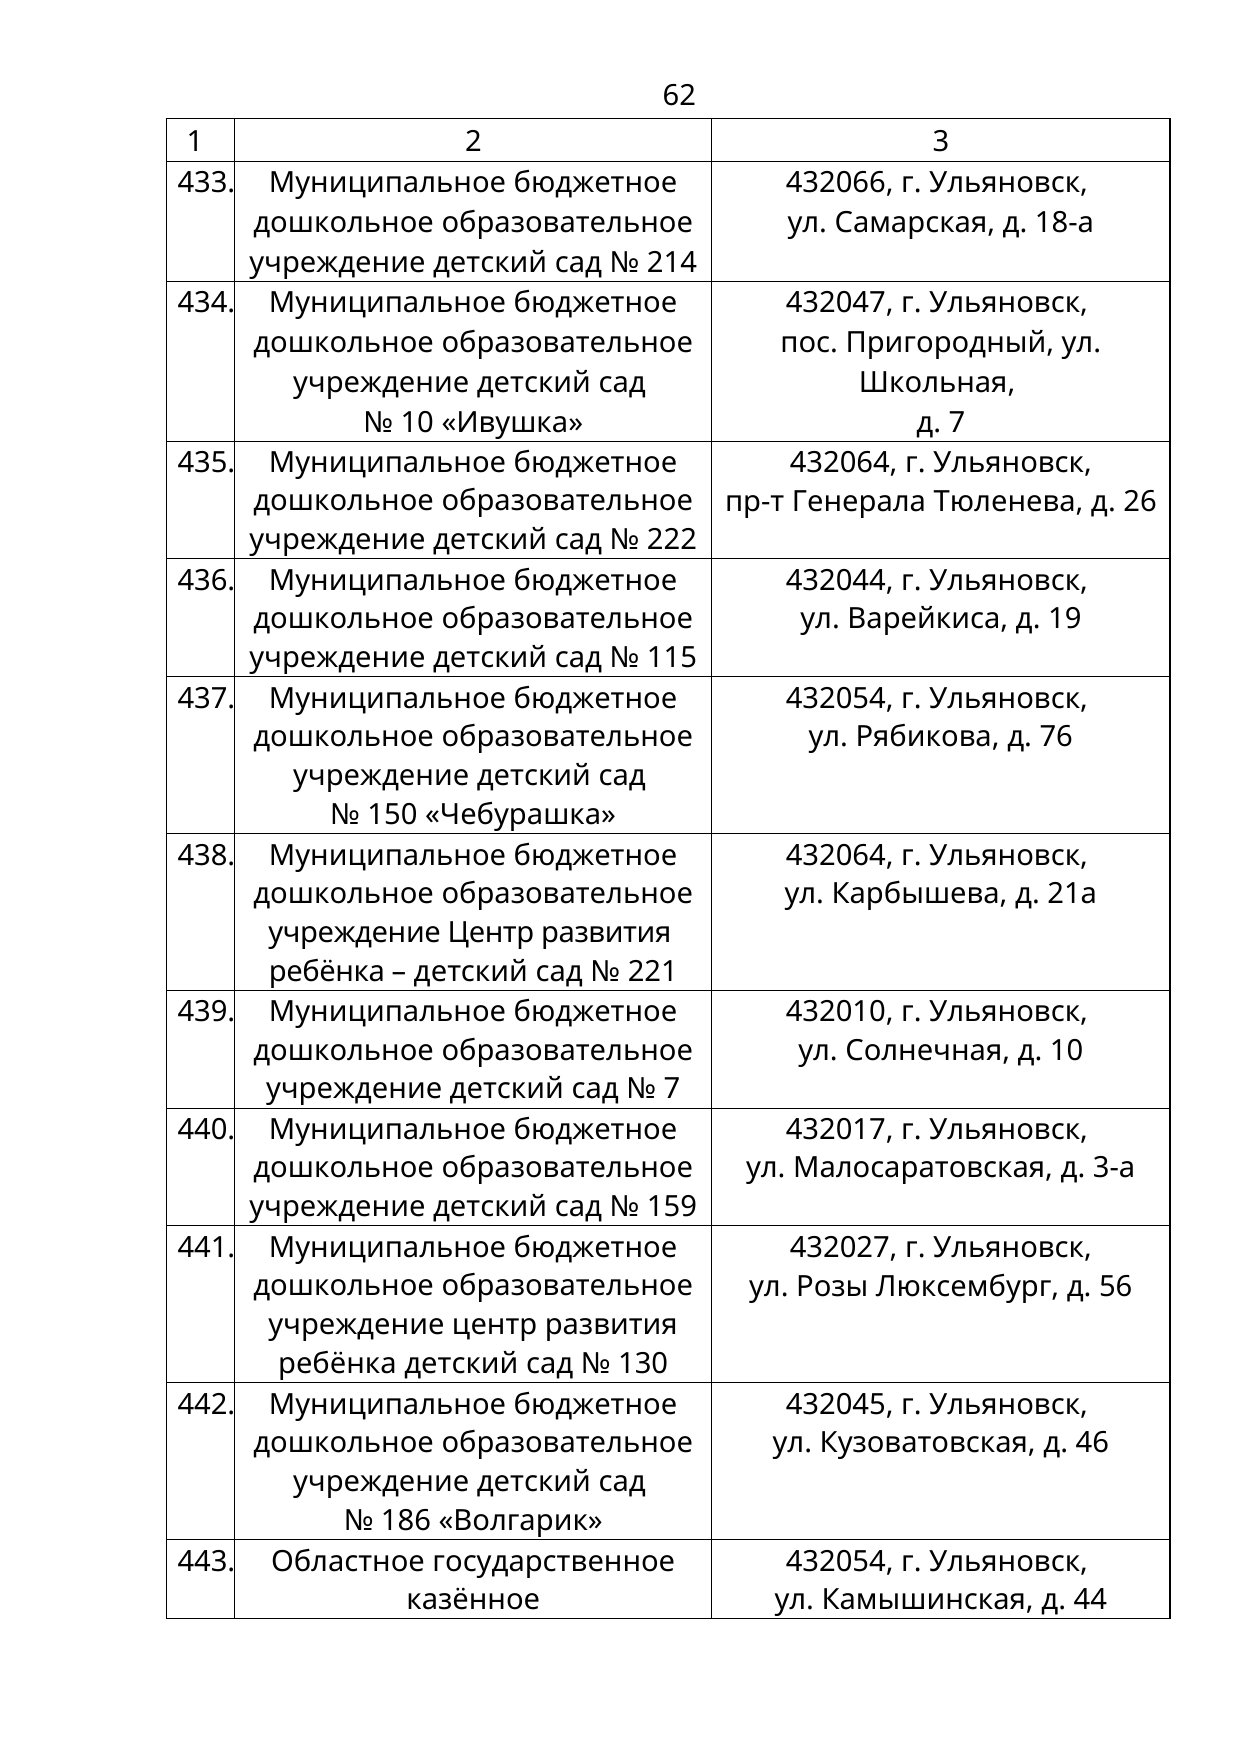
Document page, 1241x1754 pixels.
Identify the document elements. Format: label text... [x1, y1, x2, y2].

table_cell [167, 1109, 234, 1225]
table_cell Муниципальное бюджетное дошкольное образовательное учреждение центр развития ребёнка детский сад № 130 [235, 1226, 711, 1382]
table_cell [167, 834, 234, 990]
table_cell [167, 1540, 234, 1618]
table_header 2 [235, 119, 711, 161]
table_cell 432017, г. Ульяновск, ул. Малосаратовская, д. 3-а [712, 1109, 1169, 1225]
table_cell 432027, г. Ульяновск, ул. Розы Люксембург, д. 56 [712, 1226, 1169, 1382]
table_cell Муниципальное бюджетное дошкольное образовательное учреждение детский сад № 10 «Ивушка» [235, 282, 711, 441]
table_cell Муниципальное бюджетное дошкольное образовательное учреждение Центр развития ребёнка – детский сад № 221 [235, 834, 711, 990]
table_cell Муниципальное бюджетное дошкольное образовательное учреждение детский сад № 214 [235, 162, 711, 281]
table_cell [167, 442, 234, 558]
table_cell 432047, г. Ульяновск, пос. Пригородный, ул. Школьная, д. 7 [712, 282, 1169, 441]
table_cell 432045, г. Ульяновск, ул. Кузоватовская, д. 46 [712, 1383, 1169, 1539]
table_cell [167, 282, 234, 441]
table_cell 432064, г. Ульяновск, пр-т Генерала Тюленева, д. 26 [712, 442, 1169, 558]
table_cell 432064, г. Ульяновск, ул. Карбышева, д. 21а [712, 834, 1169, 990]
table_cell [167, 1226, 234, 1382]
table_header 3 [712, 119, 1169, 161]
table_cell [167, 559, 234, 676]
table_cell 432066, г. Ульяновск, ул. Самарская, д. 18-а [712, 162, 1169, 281]
table_cell Муниципальное бюджетное дошкольное образовательное учреждение детский сад № 150 «Чебурашка» [235, 677, 711, 833]
table_cell [167, 1383, 234, 1539]
table_header 1 [167, 119, 234, 161]
table_cell [167, 162, 234, 281]
table_cell [167, 677, 234, 833]
table_cell Муниципальное бюджетное дошкольное образовательное учреждение детский сад № 186 «Волгарик» [235, 1383, 711, 1539]
table_cell 432010, г. Ульяновск, ул. Солнечная, д. 10 [712, 991, 1169, 1107]
table_cell [167, 991, 234, 1107]
table_cell Муниципальное бюджетное дошкольное образовательное учреждение детский сад № 159 [235, 1109, 711, 1225]
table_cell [235, 1540, 711, 1618]
table_cell Муниципальное бюджетное дошкольное образовательное учреждение детский сад № 222 [235, 442, 711, 558]
table_cell Муниципальное бюджетное дошкольное образовательное учреждение детский сад № 7 [235, 991, 711, 1107]
table_cell 432044, г. Ульяновск, ул. Варейкиса, д. 19 [712, 559, 1169, 676]
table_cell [712, 1540, 1169, 1618]
table_cell 432054, г. Ульяновск, ул. Рябикова, д. 76 [712, 677, 1169, 833]
table_cell Муниципальное бюджетное дошкольное образовательное учреждение детский сад № 115 [235, 559, 711, 676]
